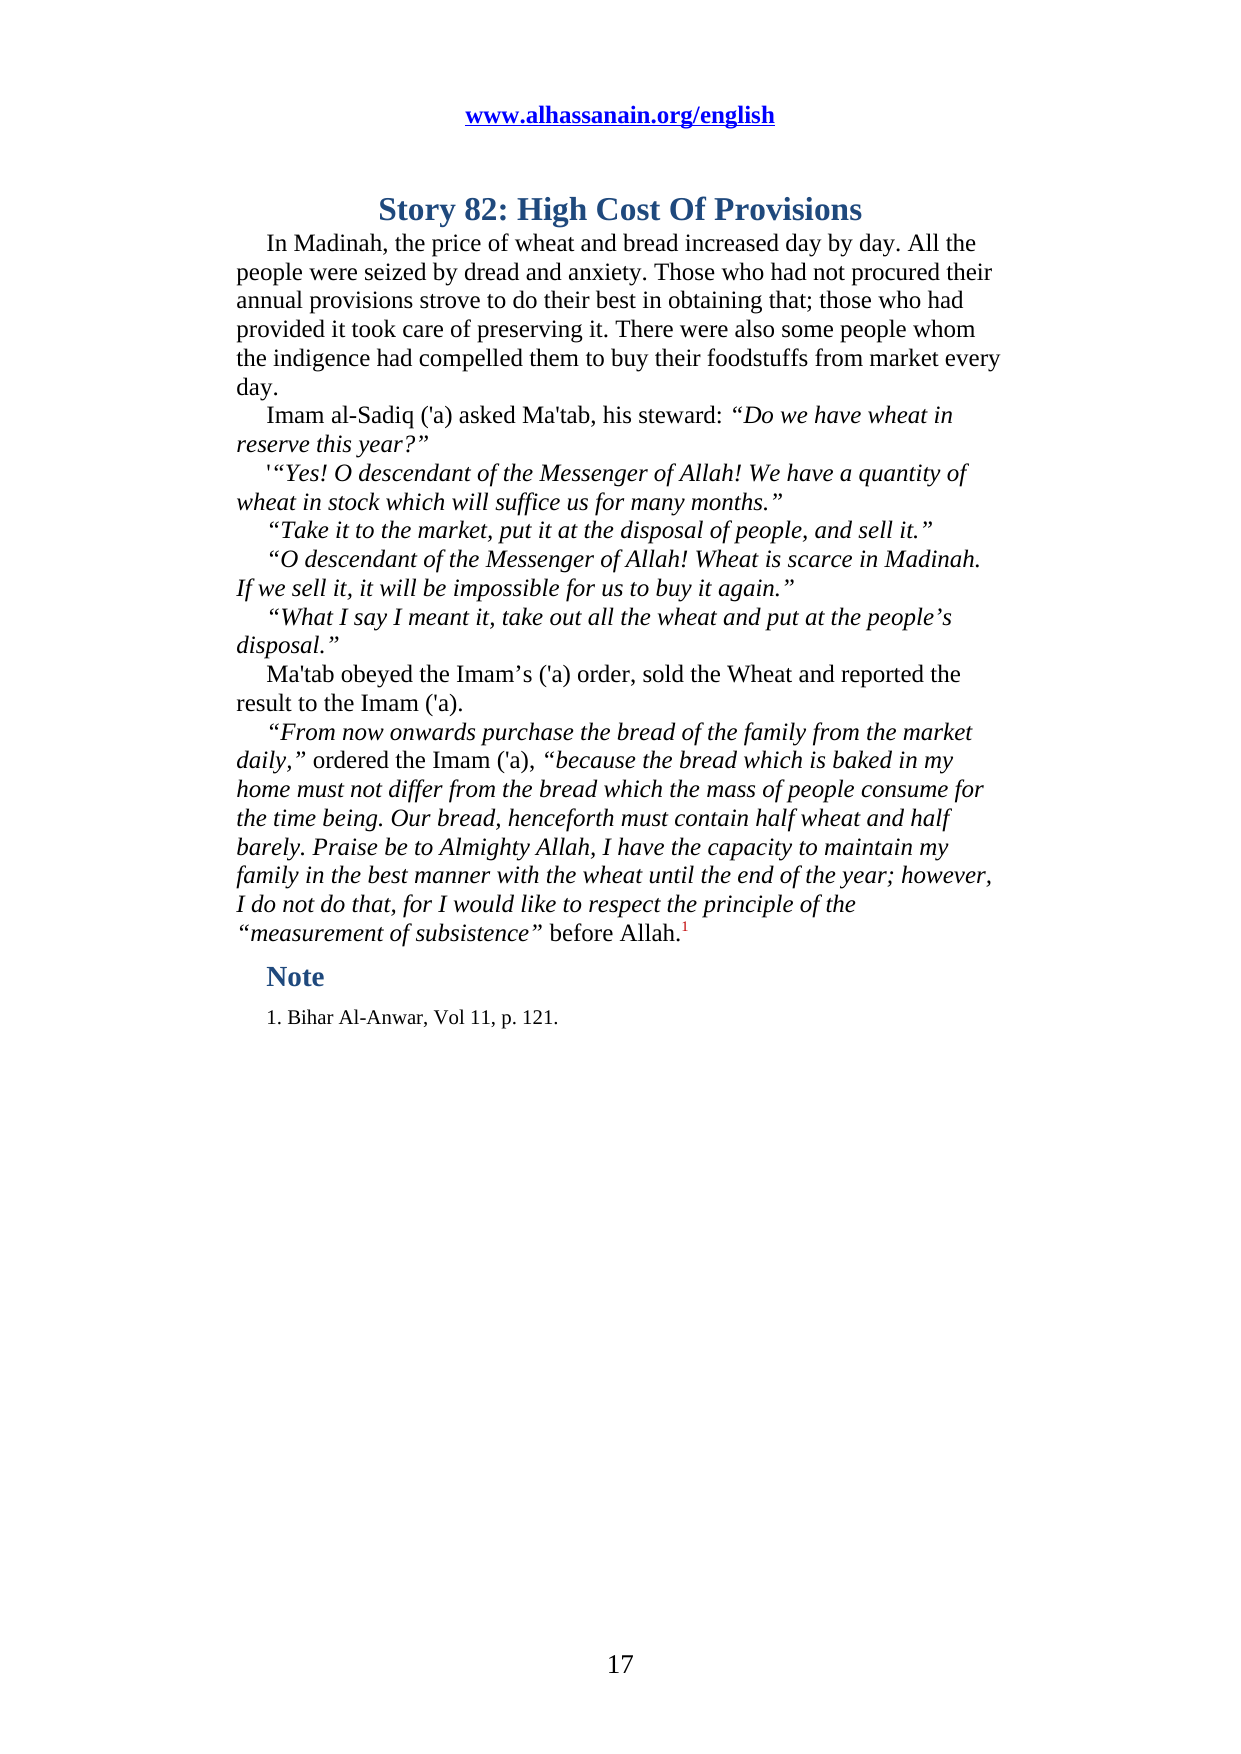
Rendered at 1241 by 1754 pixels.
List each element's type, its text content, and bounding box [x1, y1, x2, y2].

subtitle Note [236, 959, 1004, 993]
subtitle Story 82: High Cost Of Provisions [236, 190, 1004, 228]
text “O descendant of the Messenger of Allah! Wheat is scarce in Madinah. If we sell it, it will be impossible for us to buy it again.” [236, 544, 1004, 602]
text In Madinah, the price of wheat and bread increased day by day. All the people were seized by dread and anxiety. Those who had not procured their annual provisions strove to do their best in obtaining that; those who had provided it took care of preserving it. There were also some people whom the indigence had compelled them to buy their foodstuffs from market every day. [236, 228, 1004, 401]
text 1. Bihar Al-Anwar, Vol 11, p. 121. [236, 1005, 1004, 1029]
text “From now onwards purchase the bread of the family from the market daily,” ordered the Imam ('a), “because the bread which is baked in my home must not differ from the bread which the mass of people consume for the time being. Our bread, henceforth must contain half wheat and half barely. Praise be to Almighty Allah, I have the capacity to maintain my family in the best manner with the wheat until the end of the year; however, I do not do that, for I would like to respect the principle of the “measurement of subsistence” before Allah.1 [236, 717, 1004, 947]
text Imam al-Sadiq ('a) asked Ma'tab, his steward: “Do we have wheat in reserve this year?” [236, 401, 1004, 458]
text '“Yes! O descendant of the Messenger of Allah! We have a quantity of wheat in stock which will suffice us for many months.” [236, 458, 1004, 516]
text “Take it to the market, put it at the disposal of people, and sell it.” [236, 516, 1004, 544]
text Ma'tab obeyed the Imam’s ('a) order, sold the Wheat and reported the result to the Imam ('a). [236, 659, 1004, 717]
text “What I say I meant it, take out all the wheat and put at the people’s disposal.” [236, 602, 1004, 659]
